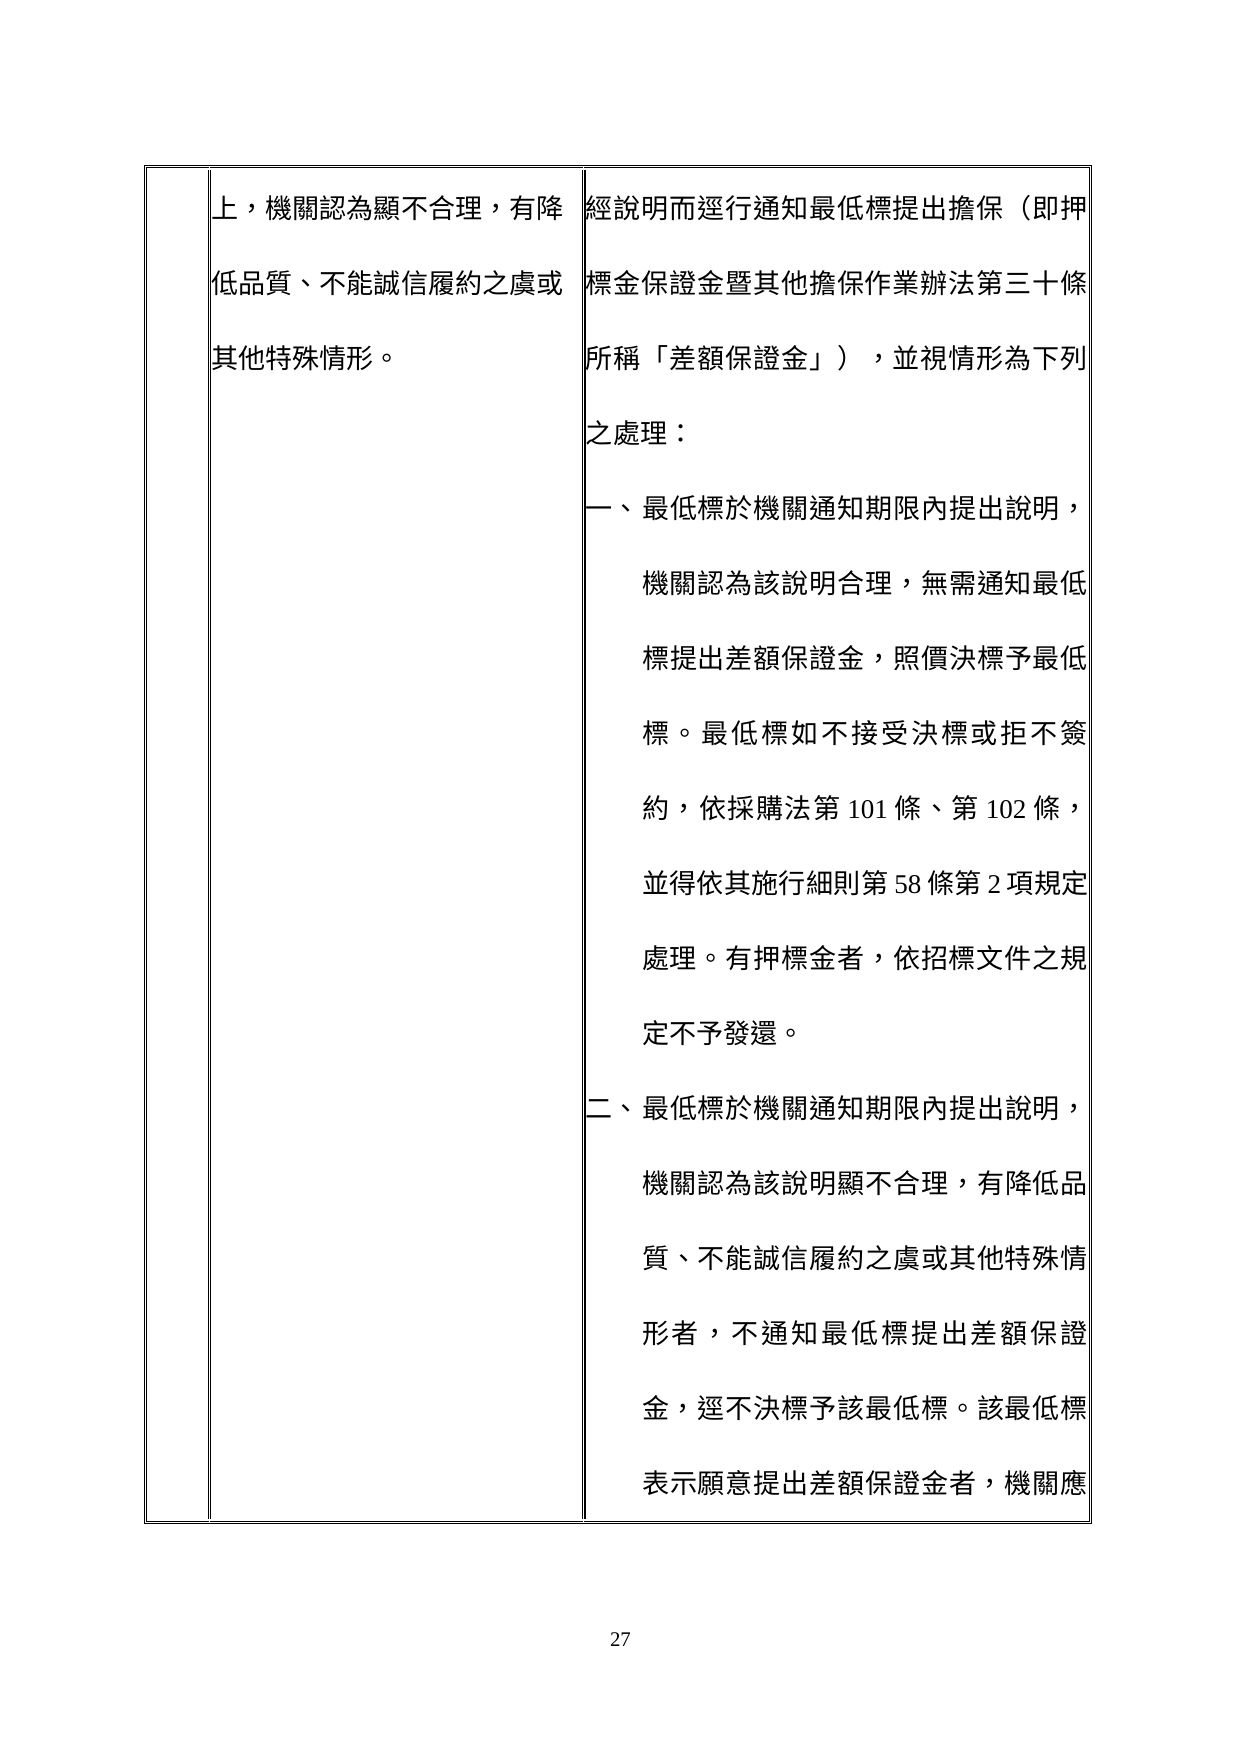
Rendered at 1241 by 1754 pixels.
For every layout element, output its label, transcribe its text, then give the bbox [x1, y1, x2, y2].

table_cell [584, 168, 1089, 1521]
table_cell 四 [147, 168, 210, 1521]
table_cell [210, 166, 584, 1521]
